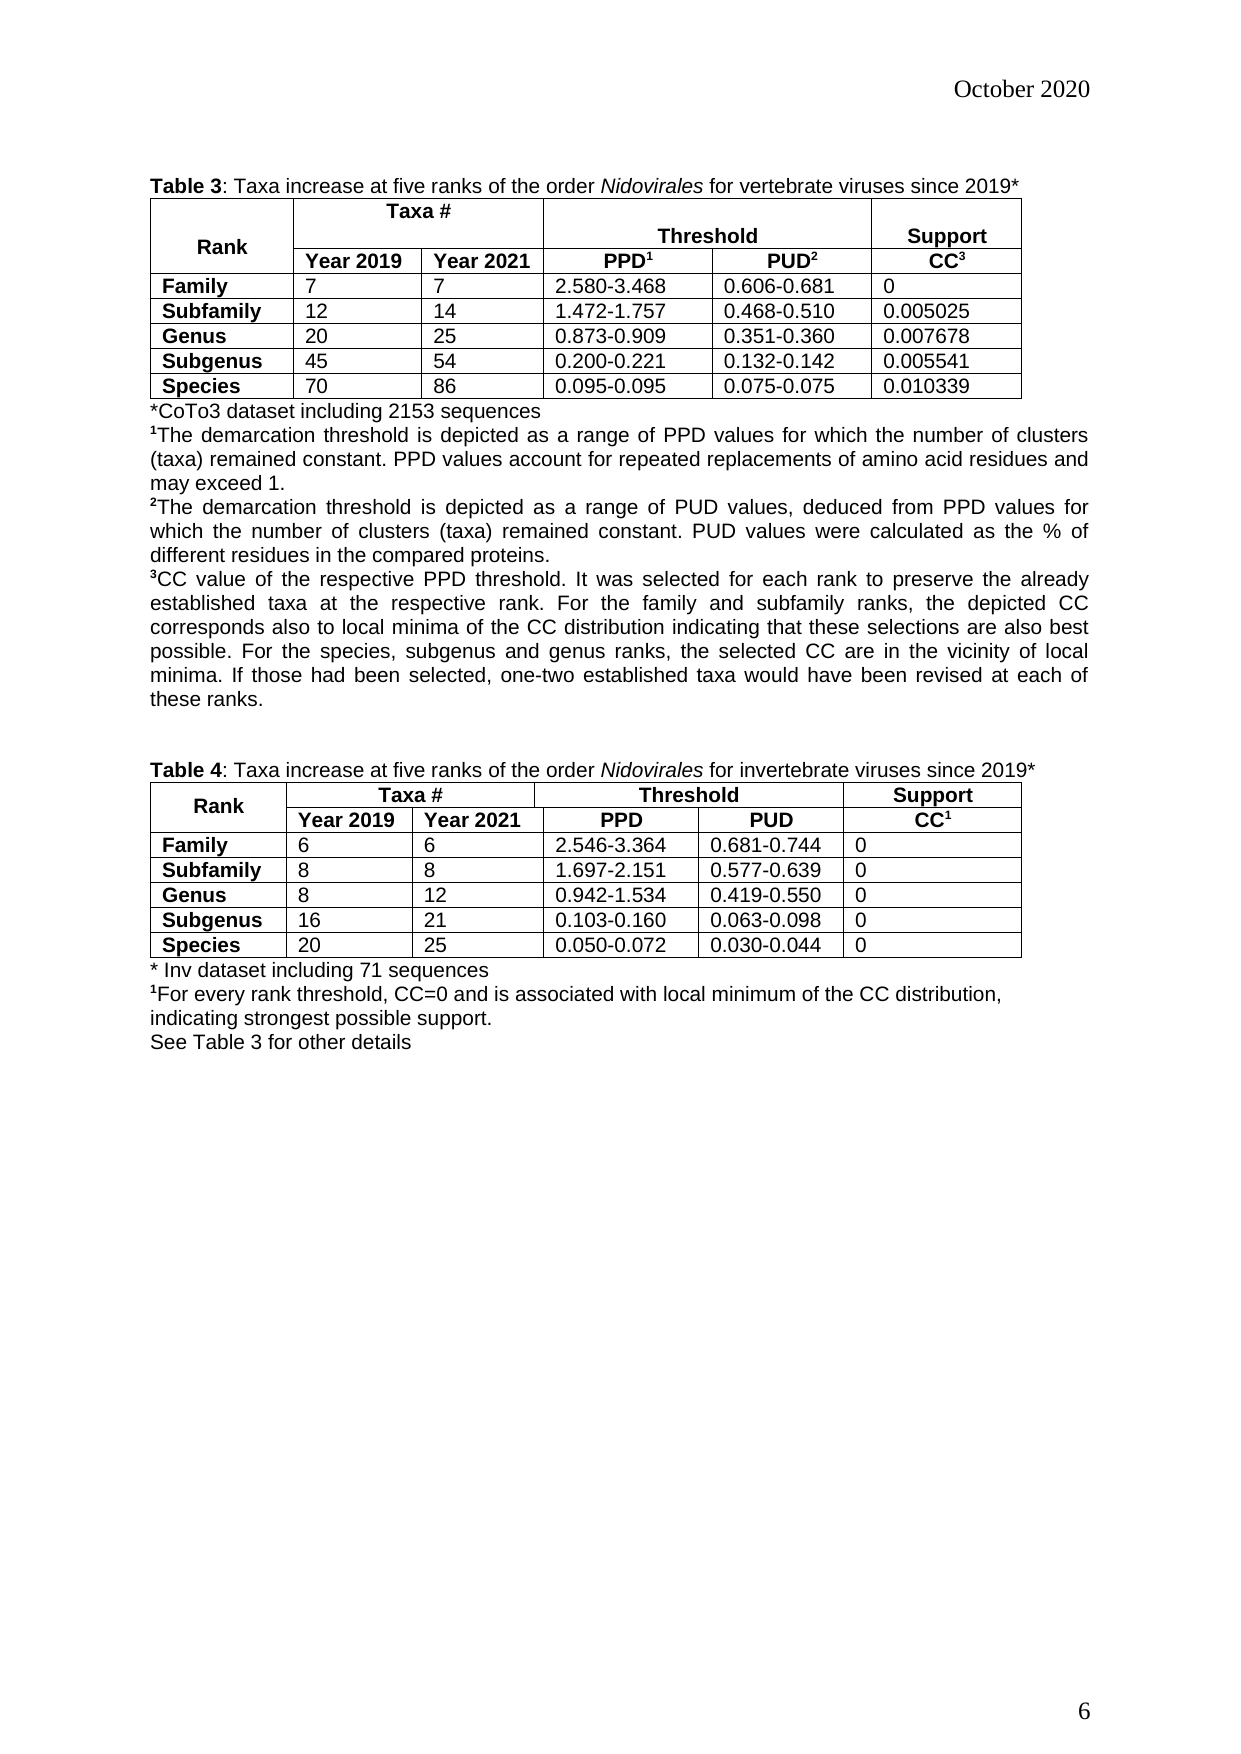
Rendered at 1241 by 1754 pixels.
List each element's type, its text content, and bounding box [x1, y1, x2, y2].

table_cell 2.580-3.468 [544, 274, 712, 298]
table_cell Subgenus [151, 908, 286, 932]
table_cell 0.030-0.044 [699, 933, 843, 957]
table_cell CC3 [872, 249, 1021, 273]
table_cell 7 [294, 274, 421, 298]
table_cell PUD2 [713, 249, 871, 273]
table_cell Genus [151, 324, 293, 348]
table_cell Family [151, 833, 286, 857]
table_cell 0.873-0.909 [544, 324, 712, 348]
table_cell 0.075-0.075 [713, 374, 871, 398]
table_cell 0.095-0.095 [544, 374, 712, 398]
table_cell Year 2021 [413, 808, 543, 832]
table_cell 0.468-0.510 [713, 299, 871, 323]
table_cell 20 [294, 324, 421, 348]
table_cell 16 [287, 908, 412, 932]
table_cell 0.007678 [872, 324, 1021, 348]
table_cell PUD [699, 808, 843, 832]
table_cell 0 [844, 908, 1021, 932]
text Table 3: Taxa increase at five ranks of the order Nidovirales for vertebrate viruses since 2019* [150, 174, 1090, 198]
table_cell 1.472-1.757 [544, 299, 712, 323]
table_cell 86 [422, 374, 543, 398]
table_cell 45 [294, 349, 421, 373]
table_cell 70 [294, 374, 421, 398]
table_cell 0 [844, 833, 1021, 857]
table_cell PPD1 [544, 249, 712, 273]
table_cell 0.005541 [872, 349, 1021, 373]
table_cell Family [151, 274, 293, 298]
table_cell 0 [872, 274, 1021, 298]
table_cell 2.546-3.364 [544, 833, 698, 857]
table_cell 54 [422, 349, 543, 373]
table_cell 0 [844, 858, 1021, 882]
table_cell 0.005025 [872, 299, 1021, 323]
table_cell Subfamily [151, 299, 293, 323]
table_header Support [872, 199, 1021, 248]
table_cell 0.577-0.639 [699, 858, 843, 882]
table_cell 12 [294, 299, 421, 323]
table_cell 0.103-0.160 [544, 908, 698, 932]
table_header Taxa # [287, 783, 534, 807]
table_cell Genus [151, 883, 286, 907]
table_cell 0.351-0.360 [713, 324, 871, 348]
text 3CC value of the respective PPD threshold. It was selected for each rank to preserve the already established taxa at the respective rank. For the family and subfamily ranks, the depicted CC corresponds also to local minima of the CC distribution indicating that these selections are also best possible. For the species, subgenus and genus ranks, the selected CC are in the vicinity of local minima. If those had been selected, one-two established taxa would have been revised at each of these ranks. [150, 567, 1090, 710]
text 2The demarcation threshold is depicted as a range of PUD values, deduced from PPD values for which the number of clusters (taxa) remained constant. PUD values were calculated as the % of different residues in the compared proteins. [150, 495, 1090, 567]
table_cell 14 [422, 299, 543, 323]
table_cell 6 [413, 833, 543, 857]
table_cell 0.681-0.744 [699, 833, 843, 857]
text 1The demarcation threshold is depicted as a range of PPD values for which the number of clusters (taxa) remained constant. PPD values account for repeated replacements of amino acid residues and may exceed 1. [150, 423, 1090, 495]
table_cell Subfamily [151, 858, 286, 882]
table_header Taxa # [294, 199, 543, 248]
table_cell 1.697-2.151 [544, 858, 698, 882]
table_cell 25 [413, 933, 543, 957]
table_cell Year 2021 [422, 249, 543, 273]
table_cell 6 [287, 833, 412, 857]
table_header Rank [151, 199, 293, 273]
table_cell 0.200-0.221 [544, 349, 712, 373]
table_header Threshold [544, 199, 871, 248]
table_cell 8 [413, 858, 543, 882]
table_cell Subgenus [151, 349, 293, 373]
table_cell Species [151, 374, 293, 398]
table_header Support [844, 783, 1021, 807]
table_cell 25 [422, 324, 543, 348]
table_cell CC1 [844, 808, 1021, 832]
table_cell Species [151, 933, 286, 957]
table_cell 0 [844, 883, 1021, 907]
table_cell 0.063-0.098 [699, 908, 843, 932]
table_cell 0.606-0.681 [713, 274, 871, 298]
table_cell 0.010339 [872, 374, 1021, 398]
text * Inv dataset including 71 sequences [150, 958, 1090, 982]
table_cell Year 2019 [287, 808, 412, 832]
text See Table 3 for other details [150, 1030, 1090, 1054]
table_cell 7 [422, 274, 543, 298]
table_cell 12 [413, 883, 543, 907]
table_cell 0.419-0.550 [699, 883, 843, 907]
text *CoTo3 dataset including 2153 sequences [150, 399, 1090, 423]
table_cell 0.942-1.534 [544, 883, 698, 907]
table_cell 0.132-0.142 [713, 349, 871, 373]
table_header Rank [151, 783, 286, 832]
text 1For every rank threshold, CC=0 and is associated with local minimum of the CC distribution, indicating strongest possible support. [150, 982, 1090, 1030]
table_cell 0.050-0.072 [544, 933, 698, 957]
text Table 4: Taxa increase at five ranks of the order Nidovirales for invertebrate viruses since 2019* [150, 758, 1090, 782]
table_header Threshold [535, 783, 843, 807]
table_cell 8 [287, 883, 412, 907]
table_cell 21 [413, 908, 543, 932]
table_cell PPD [544, 808, 698, 832]
table_cell 20 [287, 933, 412, 957]
table_cell 8 [287, 858, 412, 882]
table_cell 0 [844, 933, 1021, 957]
table_cell Year 2019 [294, 249, 421, 273]
